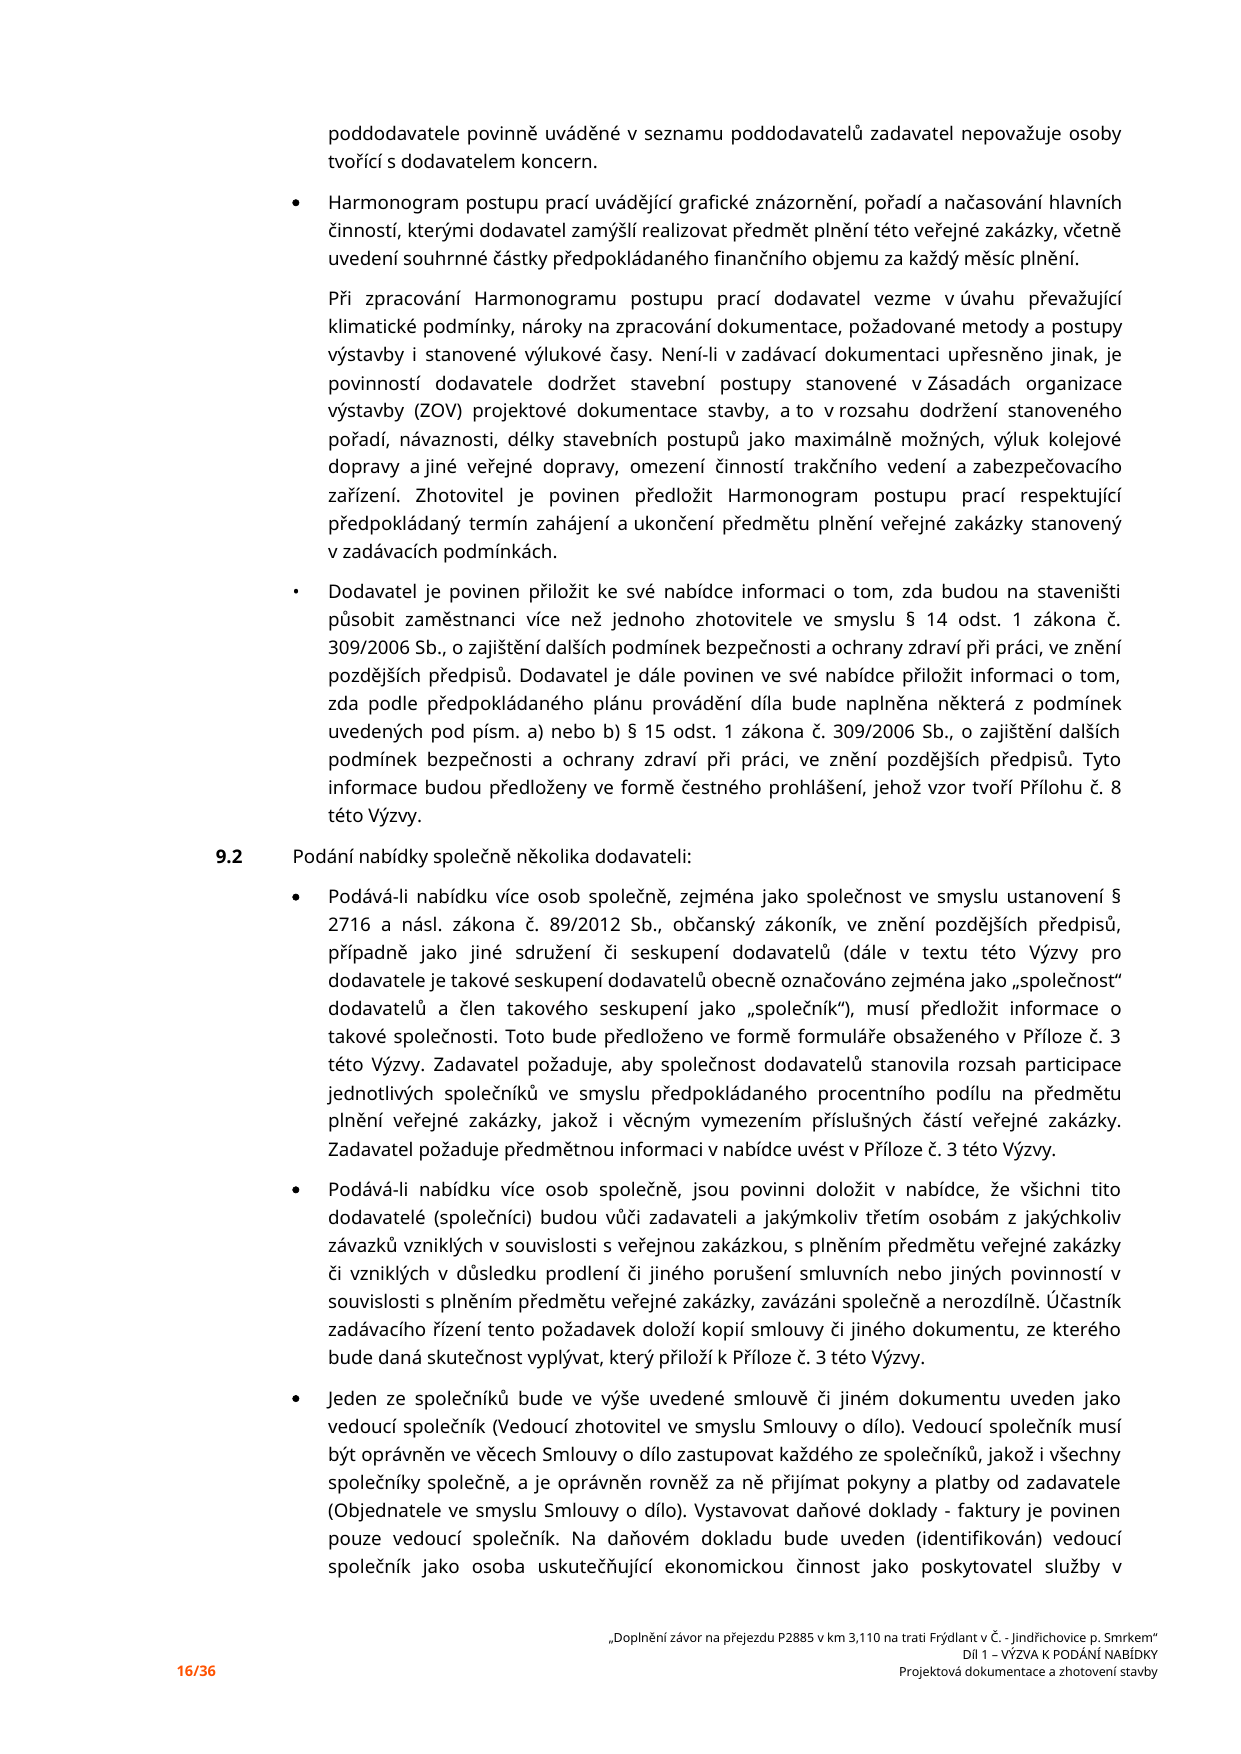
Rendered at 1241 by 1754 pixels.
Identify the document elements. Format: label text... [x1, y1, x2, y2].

list • Dodavatel je povinen přiložit ke své nabídce informaci o tom, zda budou na staveništi působit zaměstnanci více než jednoho zhotovitele ve smyslu § 14 odst. 1 zákona č. 309/2006 Sb., o zajištění dalších podmínek bezpečnosti a ochrany zdraví při práci, ve znění pozdějších předpisů. Dodavatel je dále povinen ve své nabídce přiložit informaci o tom, zda podle předpokládaného plánu provádění díla bude naplněna některá z podmínek uvedených pod písm. a) nebo b) § 15 odst. 1 zákona č. 309/2006 Sb., o zajištění dalších podmínek bezpečnosti a ochrany zdraví při práci, ve znění pozdějších předpisů. Tyto informace budou předloženy ve formě čestného prohlášení, jehož vzor tvoří Přílohu č. 8 této Výzvy. [292, 578, 1122, 828]
text Podává-li nabídku více osob společně, jsou povinni doložit v nabídce, že všichni tito dodavatelé (společníci) budou vůči zadavateli a jakýmkoliv třetím osobám z jakýchkoliv závazků vzniklých v souvislosti s veřejnou zakázkou, s plněním předmětu veřejné zakázky či vzniklých v důsledku prodlení či jiného porušení smluvních nebo jiných povinností v souvislosti s plněním předmětu veřejné zakázky, zavázáni společně a nerozdílně. Účastník zadávacího řízení tento požadavek doloží kopií smlouvy či jiného dokumentu, ze kterého bude daná skutečnost vyplývat, který přiloží k Příloze č. 3 této Výzvy. [292, 1176, 1122, 1370]
text Podání nabídky společně několika dodavateli: [216, 843, 1122, 869]
text Podává-li nabídku více osob společně, zejména jako společnost ve smyslu ustanovení § 2716 a násl. zákona č. 89/2012 Sb., občanský zákoník, ve znění pozdějších předpisů, případně jako jiné sdružení či seskupení dodavatelů (dále v textu této Výzvy pro dodavatele je takové seskupení dodavatelů obecně označováno zejména jako „společnost“ dodavatelů a člen takového seskupení jako „společník“), musí předložit informace o takové společnosti. Toto bude předloženo ve formě formuláře obsaženého v Příloze č. 3 této Výzvy. Zadavatel požaduje, aby společnost dodavatelů stanovila rozsah participace jednotlivých společníků ve smyslu předpokládaného procentního podílu na předmětu plnění veřejné zakázky, jakož i věcným vymezením příslušných částí veřejné zakázky. Zadavatel požaduje předmětnou informaci v nabídce uvést v Příloze č. 3 této Výzvy. [292, 884, 1122, 1161]
list Při zpracování Harmonogramu postupu prací dodavatel vezme v úvahu převažující klimatické podmínky, nároky na zpracování dokumentace, požadované metody a postupy výstavby i stanovené výlukové časy. Není-li v zadávací dokumentaci upřesněno jinak, je povinností dodavatele dodržet stavební postupy stanovené v Zásadách organizace výstavby (ZOV) projektové dokumentace stavby, a to v rozsahu dodržení stanoveného pořadí, návaznosti, délky stavebních postupů jako maximálně možných, výluk kolejové dopravy a jiné veřejné dopravy, omezení činností trakčního vedení a zabezpečovacího zařízení. Zhotovitel je povinen předložit Harmonogram postupu prací respektující předpokládaný termín zahájení a ukončení předmětu plnění veřejné zakázky stanovený v zadávacích podmínkách. [328, 286, 1122, 563]
text Harmonogram postupu prací uvádějící grafické znázornění, pořadí a načasování hlavních činností, kterými dodavatel zamýšlí realizovat předmět plnění této veřejné zakázky, včetně uvedení souhrnné částky předpokládaného finančního objemu za každý měsíc plnění. [292, 189, 1122, 271]
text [292, 1385, 1122, 1579]
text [292, 121, 1122, 174]
